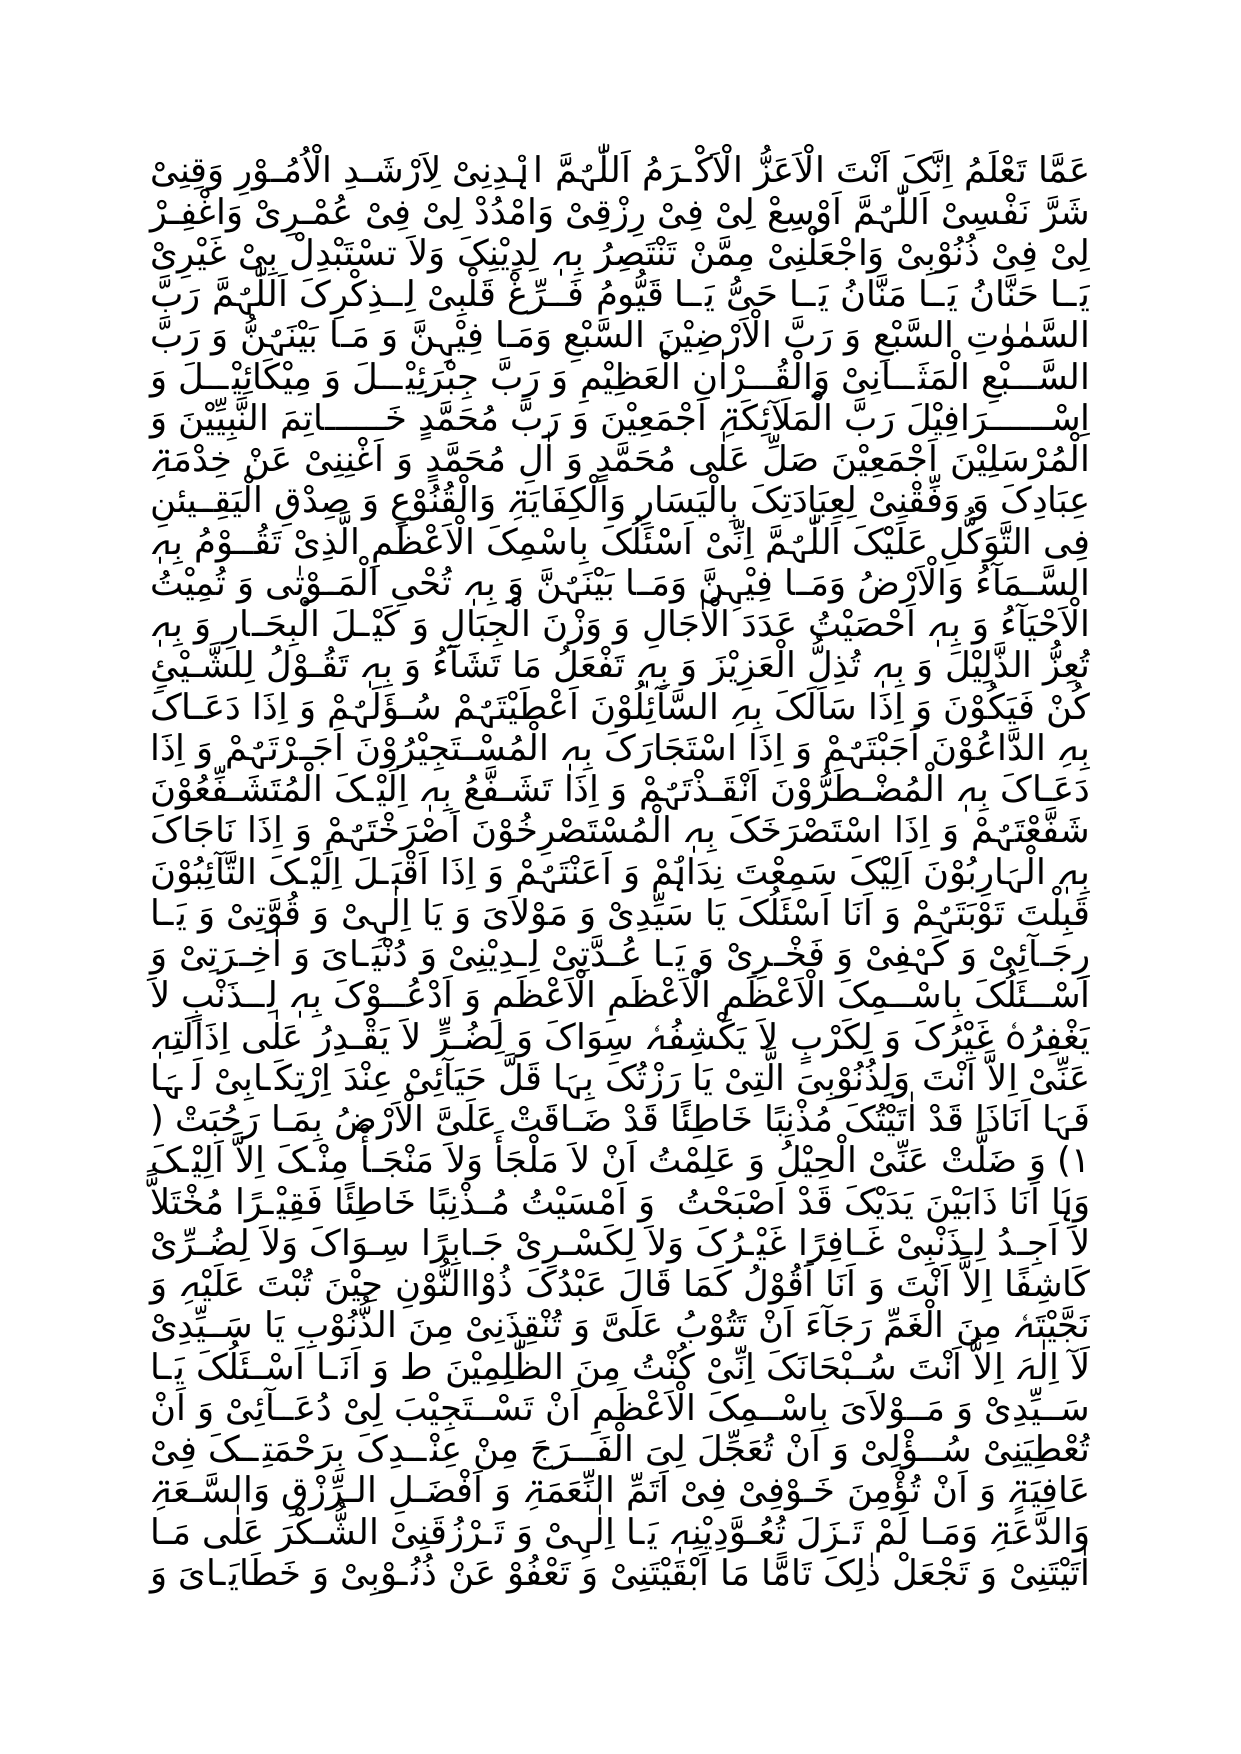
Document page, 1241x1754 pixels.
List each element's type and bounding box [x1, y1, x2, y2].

text [150, 150, 1090, 1594]
